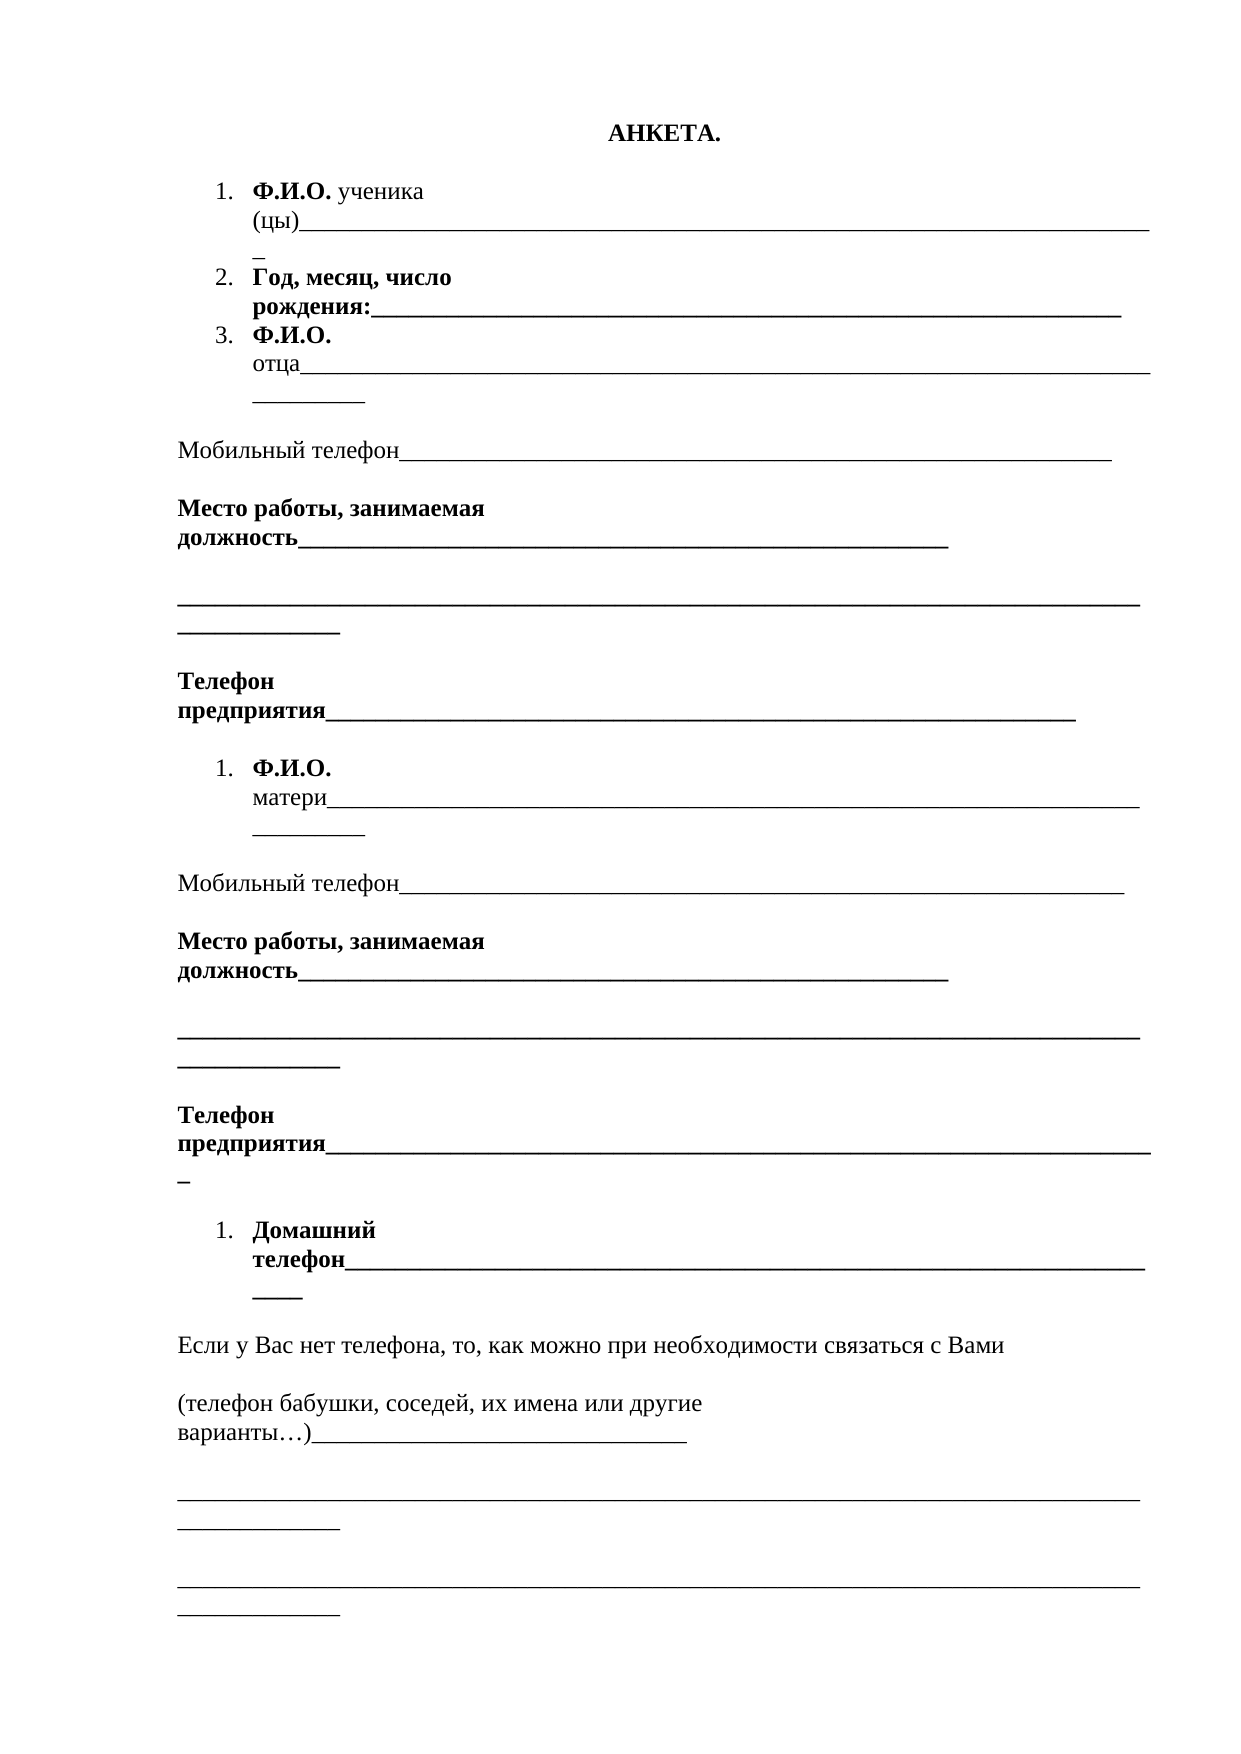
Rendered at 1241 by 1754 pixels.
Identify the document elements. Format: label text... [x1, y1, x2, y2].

text Телефон предприятия____________________________________________________________ [177, 725, 1152, 782]
text (телефон бабушки, соседей, их имена или другие варианты…)______________________________ [177, 1447, 1152, 1504]
text __________________________________________________________________________________________ [177, 1071, 1152, 1129]
text Место работы, занимаемая должность____________________________________________________ [177, 985, 1152, 1042]
list Ф.И.О. матери__________________________________________________________________________ [215, 811, 1152, 898]
text Если у Вас нет телефона, то, как можно при необходимости связаться с Вами [177, 1389, 1152, 1418]
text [177, 1533, 1152, 1591]
text __________________________________________________________________________________________ [177, 638, 1152, 696]
text Телефон предприятия___________________________________________________________________ [177, 1158, 1152, 1244]
text АНКЕТА. [177, 118, 1152, 147]
text Место работы, занимаемая должность____________________________________________________ [177, 551, 1152, 609]
list Ф.И.О. ученика (цы)_____________________________________________________________________ [215, 176, 1152, 262]
text Мобильный телефон__________________________________________________________ [177, 927, 1152, 956]
list Домашний телефон____________________________________________________________________ [215, 1273, 1152, 1360]
text Мобильный телефон_________________________________________________________ [177, 493, 1152, 522]
list Год, месяц, число рождения:____________________________________________________________ [215, 291, 1152, 349]
list Ф.И.О. отца_____________________________________________________________________________ [215, 378, 1152, 464]
